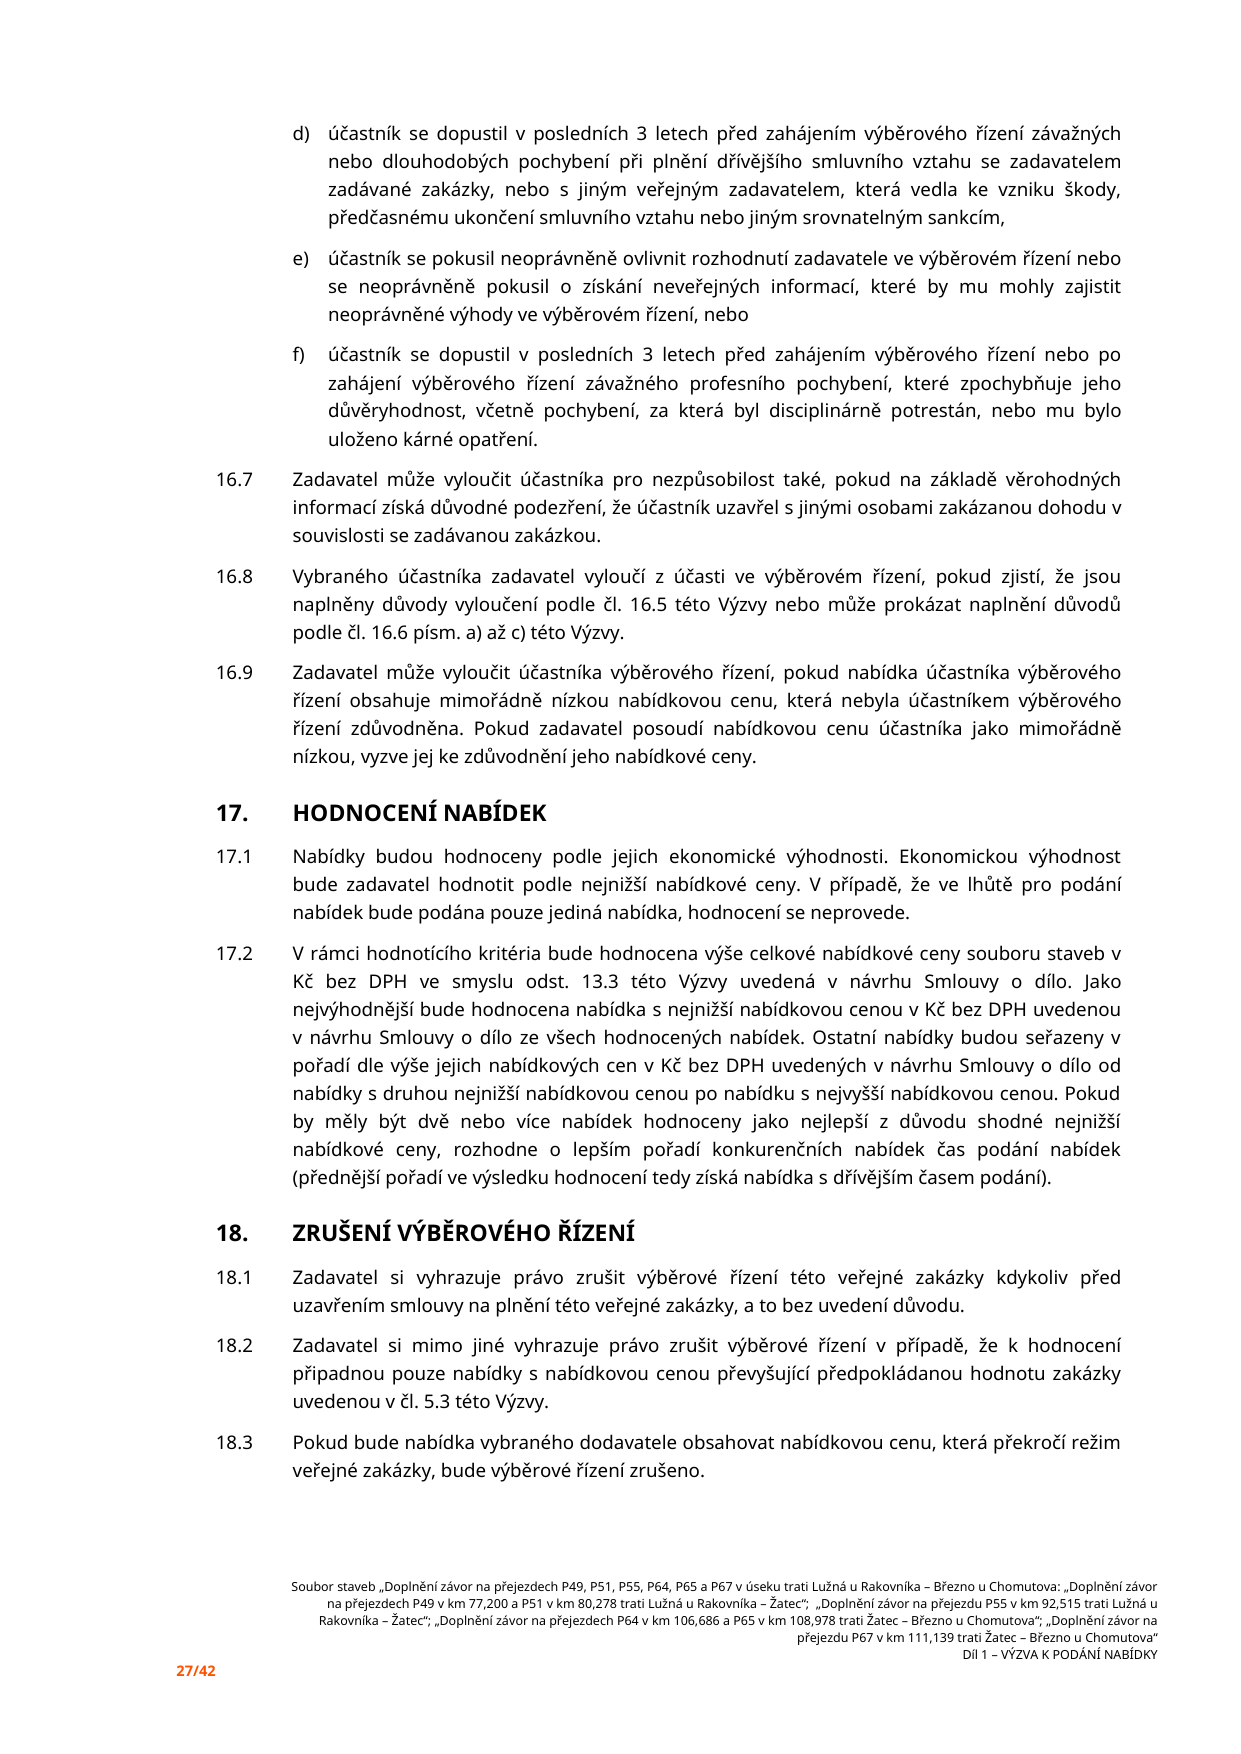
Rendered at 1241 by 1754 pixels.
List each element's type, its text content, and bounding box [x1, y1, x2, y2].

list účastník se dopustil v posledních 3 letech před zahájením výběrového řízení nebo po zahájení výběrového řízení závažného profesního pochybení, které zpochybňuje jeho důvěryhodnost, včetně pochybení, za která byl disciplinárně potrestán, nebo mu bylo uloženo kárné opatření. [292, 342, 1122, 451]
text Zadavatel může vyloučit účastníka výběrového řízení, pokud nabídka účastníka výběrového řízení obsahuje mimořádně nízkou nabídkovou cenu, která nebyla účastníkem výběrového řízení zdůvodněna. Pokud zadavatel posoudí nabídkovou cenu účastníka jako mimořádně nízkou, vyzve jej ke zdůvodnění jeho nabídkové ceny. [216, 659, 1122, 769]
text Zadavatel může vyloučit účastníka pro nezpůsobilost také, pokud na základě věrohodných informací získá důvodné podezření, že účastník uzavřel s jinými osobami zakázanou dohodu v souvislosti se zadávanou zakázkou. [216, 466, 1122, 548]
text V rámci hodnotícího kritéria bude hodnocena výše celkové nabídkové ceny souboru staveb v Kč bez DPH ve smyslu odst. 13.3 této Výzvy uvedená v návrhu Smlouvy o dílo. Jako nejvýhodnější bude hodnocena nabídka s nejnižší nabídkovou cenou v Kč bez DPH uvedenou v návrhu Smlouvy o dílo ze všech hodnocených nabídek. Ostatní nabídky budou seřazeny v pořadí dle výše jejich nabídkových cen v Kč bez DPH uvedených v návrhu Smlouvy o dílo od nabídky s druhou nejnižší nabídkovou cenou po nabídku s nejvyšší nabídkovou cenou. Pokud by měly být dvě nebo více nabídek hodnoceny jako nejlepší z důvodu shodné nejnižší nabídkové ceny, rozhodne o lepším pořadí konkurenčních nabídek čas podání nabídek (přednější pořadí ve výsledku hodnocení tedy získá nabídka s dřívějším časem podání). [216, 940, 1122, 1190]
text Zadavatel si vyhrazuje právo zrušit výběrové řízení této veřejné zakázky kdykoliv před uzavřením smlouvy na plnění této veřejné zakázky, a to bez uvedení důvodu. [216, 1264, 1122, 1318]
list účastník se pokusil neoprávněně ovlivnit rozhodnutí zadavatele ve výběrovém řízení nebo se neoprávněně pokusil o získání neveřejných informací, které by mu mohly zajistit neoprávněné výhody ve výběrovém řízení, nebo [292, 245, 1122, 327]
text HODNOCENÍ NABÍDEK [216, 797, 1122, 828]
text Nabídky budou hodnoceny podle jejich ekonomické výhodnosti. Ekonomickou výhodnost bude zadavatel hodnotit podle nejnižší nabídkové ceny. V případě, že ve lhůtě pro podání nabídek bude podána pouze jediná nabídka, hodnocení se neprovede. [216, 843, 1122, 925]
text ZRUŠENÍ VÝBĚROVÉHO ŘÍZENÍ [216, 1217, 1122, 1248]
text Zadavatel si mimo jiné vyhrazuje právo zrušit výběrové řízení v případě, že k hodnocení připadnou pouze nabídky s nabídkovou cenou převyšující předpokládanou hodnotu zakázky uvedenou v čl. 5.3 této Výzvy. [216, 1333, 1122, 1414]
text Vybraného účastníka zadavatel vyloučí z účasti ve výběrovém řízení, pokud zjistí, že jsou naplněny důvody vyloučení podle čl. 16.5 této Výzvy nebo může prokázat naplnění důvodů podle čl. 16.6 písm. a) až c) této Výzvy. [216, 563, 1122, 644]
text Pokud bude nabídka vybraného dodavatele obsahovat nabídkovou cenu, která překročí režim veřejné zakázky, bude výběrové řízení zrušeno. [216, 1429, 1122, 1483]
list účastník se dopustil v posledních 3 letech před zahájením výběrového řízení závažných nebo dlouhodobých pochybení při plnění dřívějšího smluvního vztahu se zadavatelem zadávané zakázky, nebo s jiným veřejným zadavatelem, která vedla ke vzniku škody, předčasnému ukončení smluvního vztahu nebo jiným srovnatelným sankcím, [292, 121, 1122, 230]
